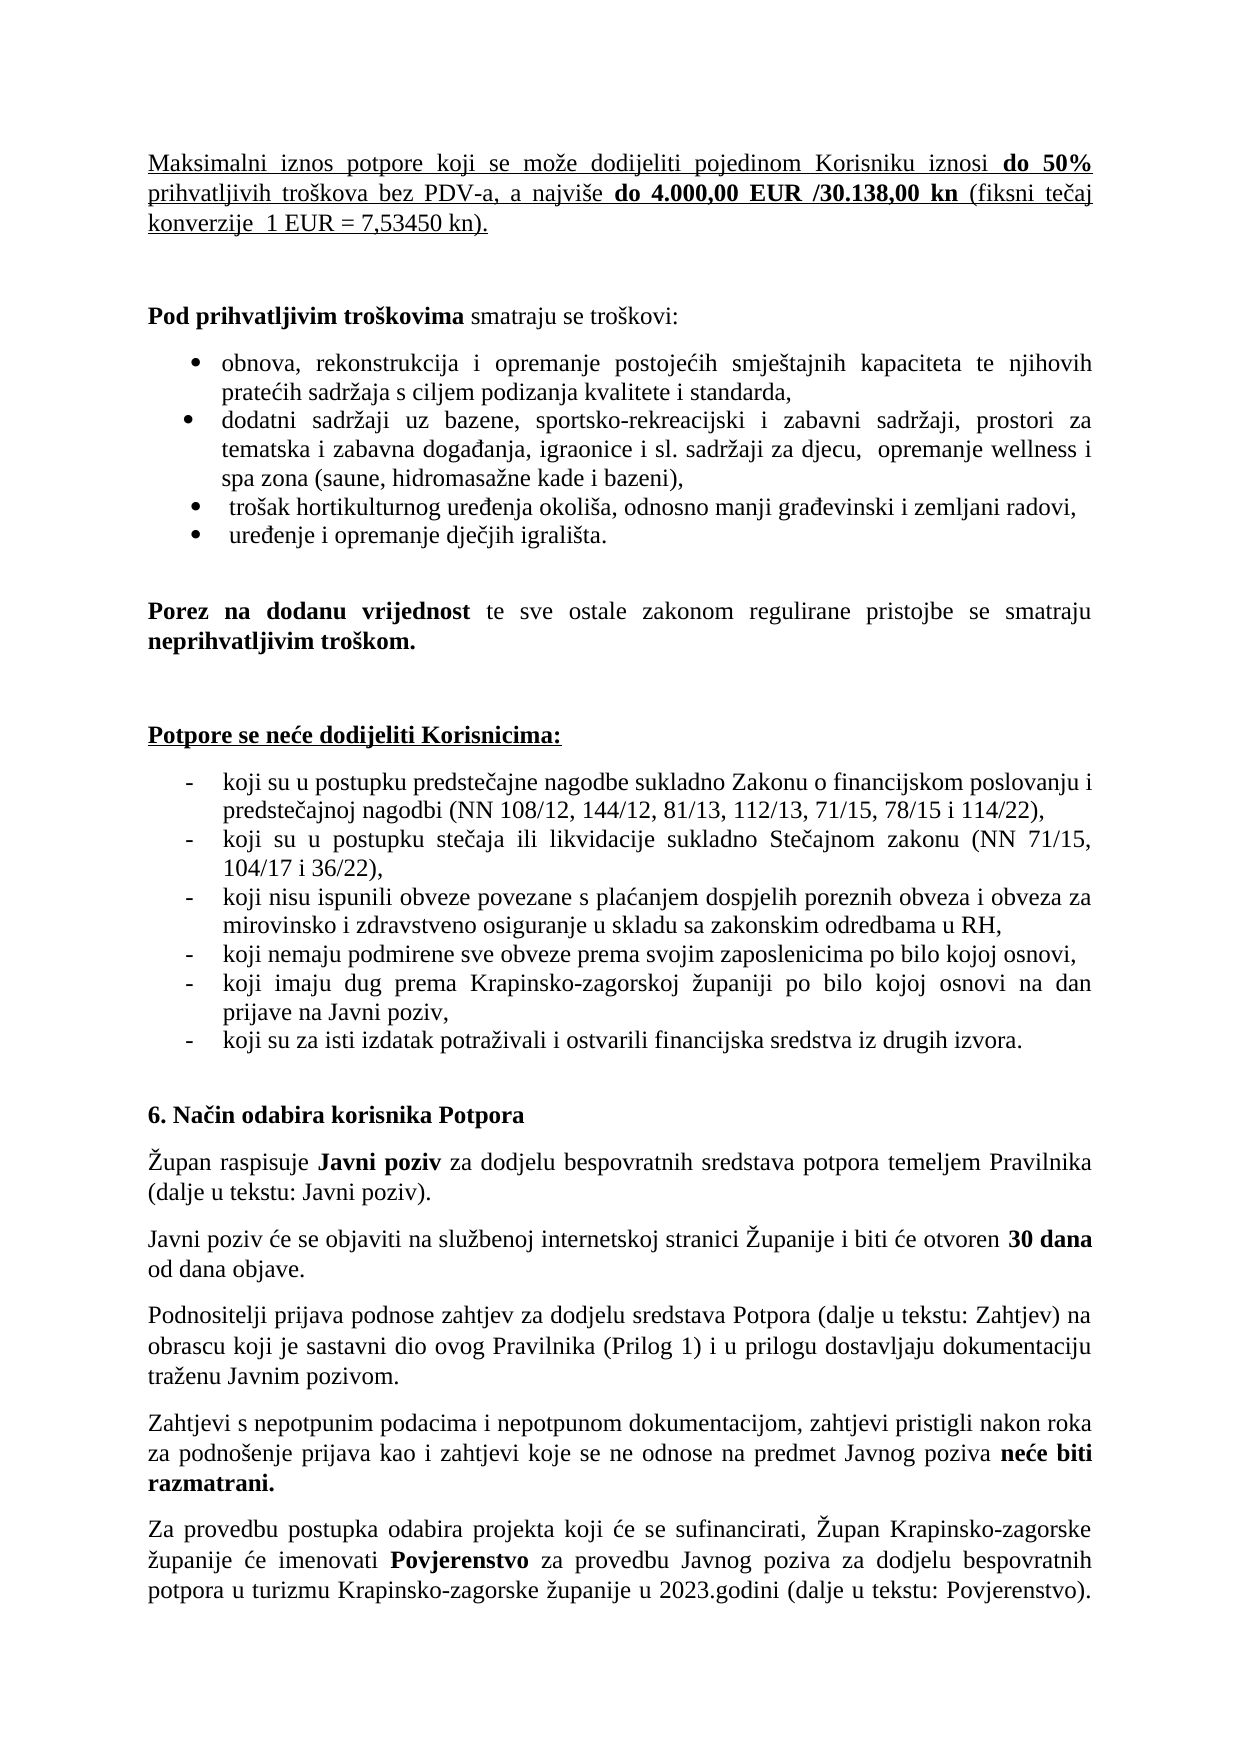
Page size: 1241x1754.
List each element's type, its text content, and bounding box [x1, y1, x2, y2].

list obnova, rekonstrukcija i opremanje postojećih smještajnih kapaciteta te njihovih pratećih sadržaja s ciljem podizanja kvalitete i standarda, [191, 348, 1093, 406]
text Pod prihvatljivim troškovima smatraju se troškovi: [148, 301, 1093, 330]
list trošak hortikulturnog uređenja okoliša, odnosno manji građevinski i zemljani radovi, [191, 492, 1093, 521]
text Maksimalni iznos potpore koji se može dodijeliti pojedinom Korisniku iznosi do 50% prihvatljivih troškova bez PDV-a, a najviše do 4.000,00 EUR /30.138,00 kn (fiksni tečaj konverzije 1 EUR = 7,53450 kn). [148, 148, 1093, 173]
list koji imaju dug prema Krapinsko-zagorskoj županiji po bilo kojoj osnovi na dan prijave na Javni poziv, [185, 968, 1093, 1025]
list koji su u postupku predstečajne nagodbe sukladno Zakonu o financijskom poslovanju i predstečajnoj nagodbi (NN 108/12, 144/12, 81/13, 112/13, 71/15, 78/15 i 114/22), [185, 767, 1093, 824]
text Zahtjevi s nepotpunim podacima i nepotpunom dokumentacijom, zahtjevi pristigli nakon roka za podnošenje prijava kao i zahtjevi koje se ne odnose na predmet Javnog poziva neće biti razmatrani. [148, 1408, 1093, 1497]
list dodatni sadržaji uz bazene, sportsko-rekreacijski i zabavni sadržaji, prostori za tematska i zabavna događanja, igraonice i sl. sadržaji za djecu, opremanje wellness i spa zona (saune, hidromasažne kade i bazeni), [184, 406, 1093, 492]
text Podnositelji prijava podnose zahtjev za dodjelu sredstava Potpora (dalje u tekstu: Zahtjev) na obrascu koji je sastavni dio ovog Pravilnika (Prilog 1) i u prilogu dostavljaju dokumentaciju traženu Javnim pozivom. [148, 1301, 1093, 1389]
text Potpore se neće dodijeliti Korisnicima: [148, 720, 1093, 748]
text Župan raspisuje Javni poziv za dodjelu bespovratnih sredstava potpora temeljem Pravilnika (dalje u tekstu: Javni poziv). [148, 1147, 1093, 1206]
text Maksimalni iznos potpore koji se može dodijeliti pojedinom Korisniku iznosi do 50% prihvatljivih troškova bez PDV-a, a najviše do 4.000,00 EUR /30.138,00 kn (fiksni tečaj konverzije 1 EUR = 7,53450 kn). [148, 174, 1093, 203]
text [148, 1514, 1093, 1603]
text Javni poziv će se objaviti na službenoj internetskoj stranici Županije i biti će otvoren 30 dana od dana objave. [148, 1224, 1093, 1283]
text 6. Način odabira korisnika Potpora [148, 1100, 1093, 1129]
list koji su za isti izdatak potraživali i ostvarili financijska sredstva iz drugih izvora. [185, 1025, 1093, 1054]
text Maksimalni iznos potpore koji se može dodijeliti pojedinom Korisniku iznosi do 50% prihvatljivih troškova bez PDV-a, a najviše do 4.000,00 EUR /30.138,00 kn (fiksni tečaj konverzije 1 EUR = 7,53450 kn). [148, 204, 1093, 237]
list koji su u postupku stečaja ili likvidacije sukladno Stečajnom zakonu (NN 71/15, 104/17 i 36/22), [185, 824, 1093, 882]
list uređenje i opremanje dječjih igrališta. [191, 521, 1093, 549]
list koji nisu ispunili obveze povezane s plaćanjem dospjelih poreznih obveza i obveza za mirovinsko i zdravstveno osiguranje u skladu sa zakonskim odredbama u RH, [185, 882, 1093, 939]
list koji nemaju podmirene sve obveze prema svojim zaposlenicima po bilo kojoj osnovi, [185, 939, 1093, 968]
text Porez na dodanu vrijednost te sve ostale zakonom regulirane pristojbe se smatraju neprihvatljivim troškom. [148, 596, 1093, 655]
